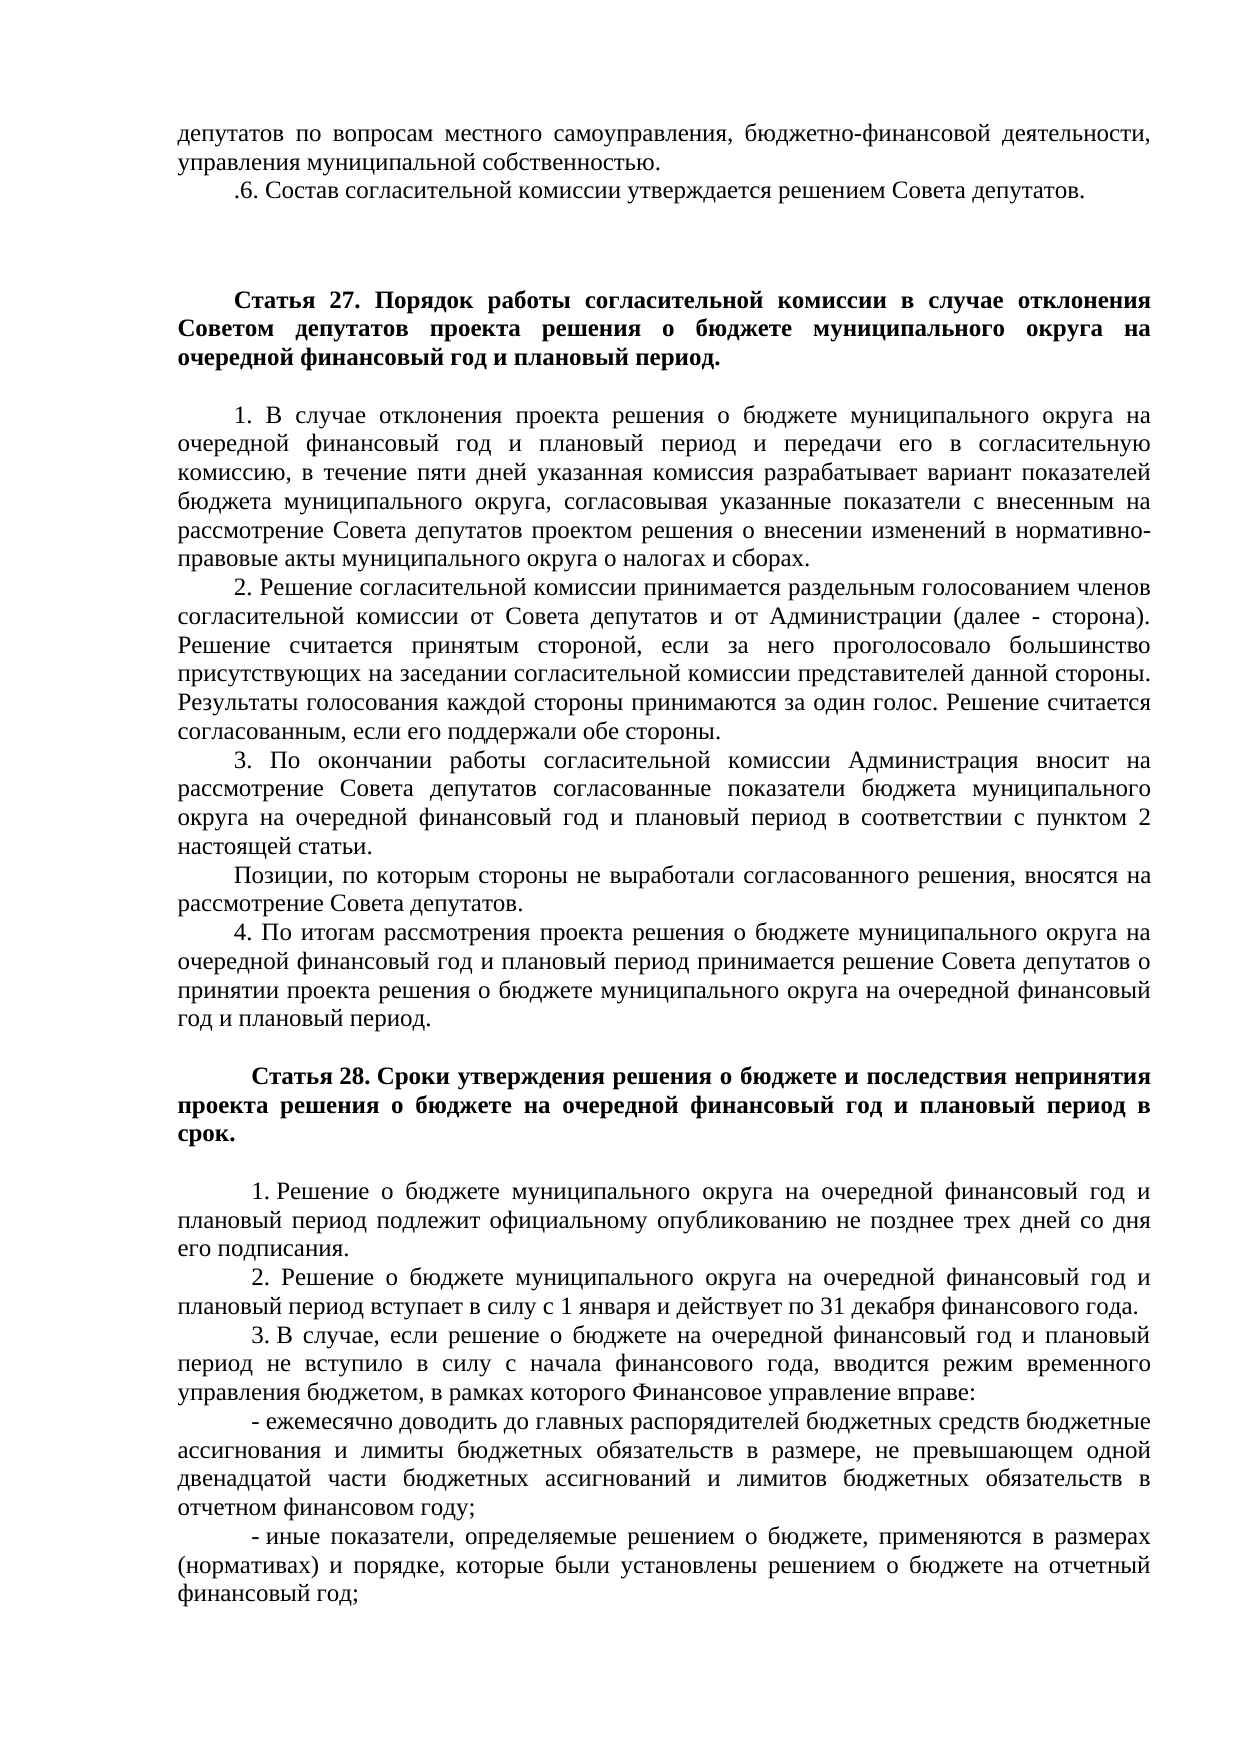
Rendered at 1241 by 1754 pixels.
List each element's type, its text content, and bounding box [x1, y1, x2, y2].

text 2. Решение согласительной комиссии принимается раздельным голосованием членов согласительной комиссии от Совета депутатов и от Администрации (далее - сторона). Решение считается принятым стороной, если за него проголосовало большинство присутствующих на заседании согласительной комиссии представителей данной стороны. Результаты голосования каждой стороны принимаются за один голос. Решение считается согласованным, если его поддержали обе стороны. [177, 572, 1152, 745]
text 4. По итогам рассмотрения проекта решения о бюджете муниципального округа на очередной финансовый год и плановый период принимается решение Совета депутатов о принятии проекта решения о бюджете муниципального округа на очередной финансовый год и плановый период. [177, 917, 1152, 1032]
text Статья 28. Сроки утверждения решения о бюджете и последствия непринятия проекта решения о бюджете на очередной финансовый год и плановый период в срок. [177, 1061, 1152, 1147]
text - иные показатели, определяемые решением о бюджете, применяются в размерах (нормативах) и порядке, которые были установлены решением о бюджете на отчетный финансовый год; [177, 1521, 1152, 1607]
text 3. По окончании работы согласительной комиссии Администрация вносит на рассмотрение Совета депутатов согласованные показатели бюджета муниципального округа на очередной финансовый год и плановый период в соответствии с пунктом 2 настоящей статьи. [177, 745, 1152, 860]
text 1. Решение о бюджете муниципального округа на очередной финансовый год и плановый период подлежит официальному опубликованию не позднее трех дней со дня его подписания. [177, 1176, 1152, 1262]
text 1. В случае отклонения проекта решения о бюджете муниципального округа на очередной финансовый год и плановый период и передачи его в согласительную комиссию, в течение пяти дней указанная комиссия разрабатывает вариант показателей бюджета муниципального округа, согласовывая указанные показатели с внесенным на рассмотрение Совета депутатов проектом решения о внесении изменений в нормативно-правовые акты муниципального округа о налогах и сборах. [177, 400, 1152, 572]
text Позиции, по которым стороны не выработали согласованного решения, вносятся на рассмотрение Совета депутатов. [177, 860, 1152, 917]
text 3. В случае, если решение о бюджете на очередной финансовый год и плановый период не вступило в силу с начала финансового года, вводится режим временного управления бюджетом, в рамках которого Финансовое управление вправе: [177, 1320, 1152, 1406]
text - ежемесячно доводить до главных распорядителей бюджетных средств бюджетные ассигнования и лимиты бюджетных обязательств в размере, не превышающем одной двенадцатой части бюджетных ассигнований и лимитов бюджетных обязательств в отчетном финансовом году; [177, 1406, 1152, 1521]
text .6. Состав согласительной комиссии утверждается решением Совета депутатов. [177, 176, 1152, 204]
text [177, 118, 1152, 176]
text Статья 27. Порядок работы согласительной комиссии в случае отклонения Советом депутатов проекта решения о бюджете муниципального округа на очередной финансовый год и плановый период. [177, 285, 1152, 371]
text 2. Решение о бюджете муниципального округа на очередной финансовый год и плановый период вступает в силу с 1 января и действует по 31 декабря финансового года. [177, 1262, 1152, 1320]
